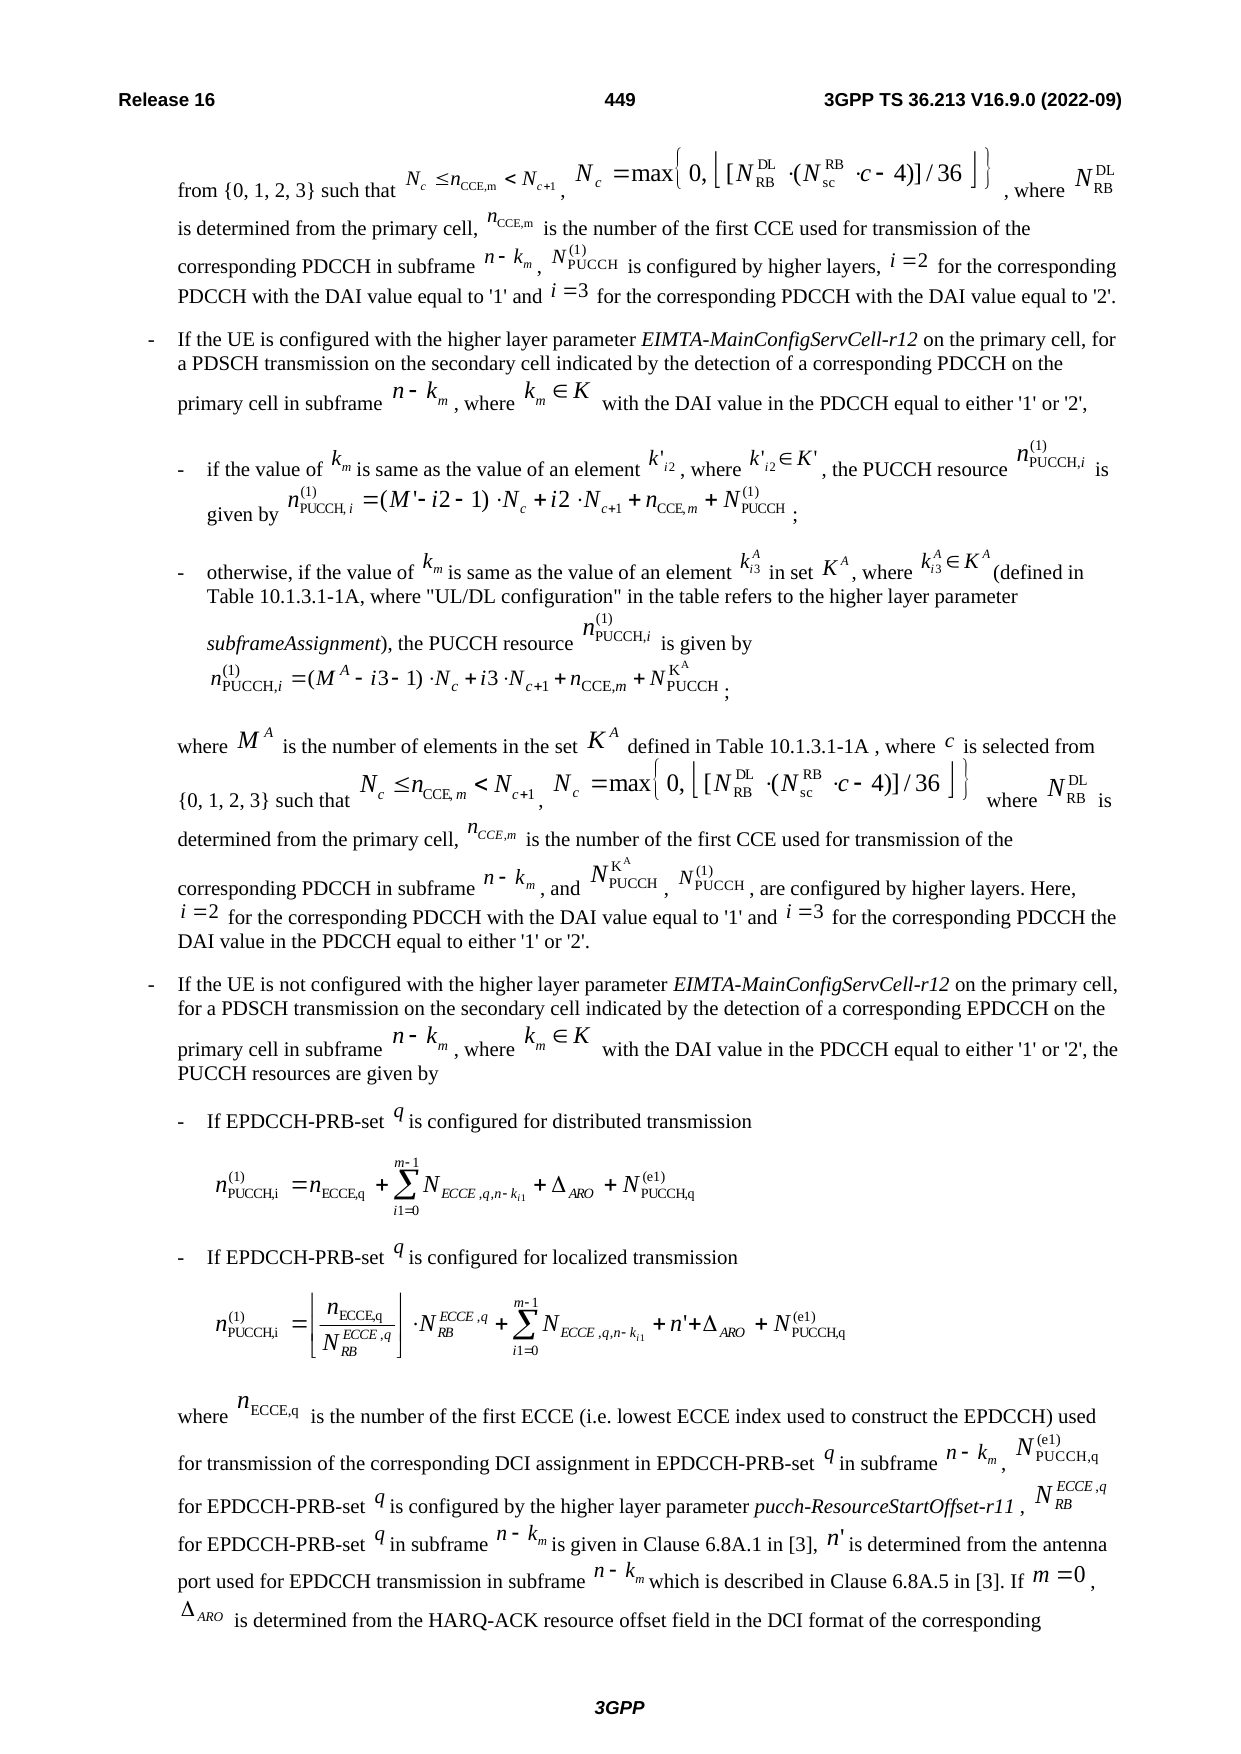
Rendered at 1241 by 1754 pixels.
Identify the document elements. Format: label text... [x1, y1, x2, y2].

text where is the number of elements in the set defined in Table 10.1.3.1-1A , where is selected from {0, 1, 2, 3} such that , where is determined from the primary cell, is the number of the first CCE used for transmission of the corresponding PDCCH in subframe , and , , are configured by higher layers. Here, for the corresponding PDCCH with the DAI value equal to '1' and for the corresponding PDCCH the DAI value in the PDCCH equal to either '1' or '2'. [177, 722, 1122, 953]
text - If the UE is not configured with the higher layer parameter EIMTA-MainConfigServCell-r12 on the primary cell, for a PDSCH transmission on the secondary cell indicated by the detection of a corresponding EPDCCH on the primary cell in subframe , where with the DAI value in the PDCCH equal to either '1' or '2', the PUCCH resources are given by [148, 972, 1122, 1084]
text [148, 1383, 1122, 1632]
text - If the UE is configured with the higher layer parameter EIMTA-MainConfigServCell-r12 on the primary cell, for a PDSCH transmission on the secondary cell indicated by the detection of a corresponding PDCCH on the primary cell in subframe , where with the DAI value in the PDCCH equal to either '1' or '2', [148, 327, 1122, 415]
text - if the value of is same as the value of an element , where , the PUCCH resource is given by ; [177, 434, 1122, 526]
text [148, 147, 1122, 308]
text - If EPDCCH-PRB-set is configured for distributed transmission [177, 1103, 1122, 1133]
text - otherwise, if the value of is same as the value of an element in set , where (defined in Table 10.1.3.1-1A, where "UL/DL configuration" in the table refers to the higher layer parameter subframeAssignment), the PUCCH resource is given by ; [177, 545, 1122, 703]
text - If EPDCCH-PRB-set is configured for localized transmission [177, 1239, 1122, 1269]
